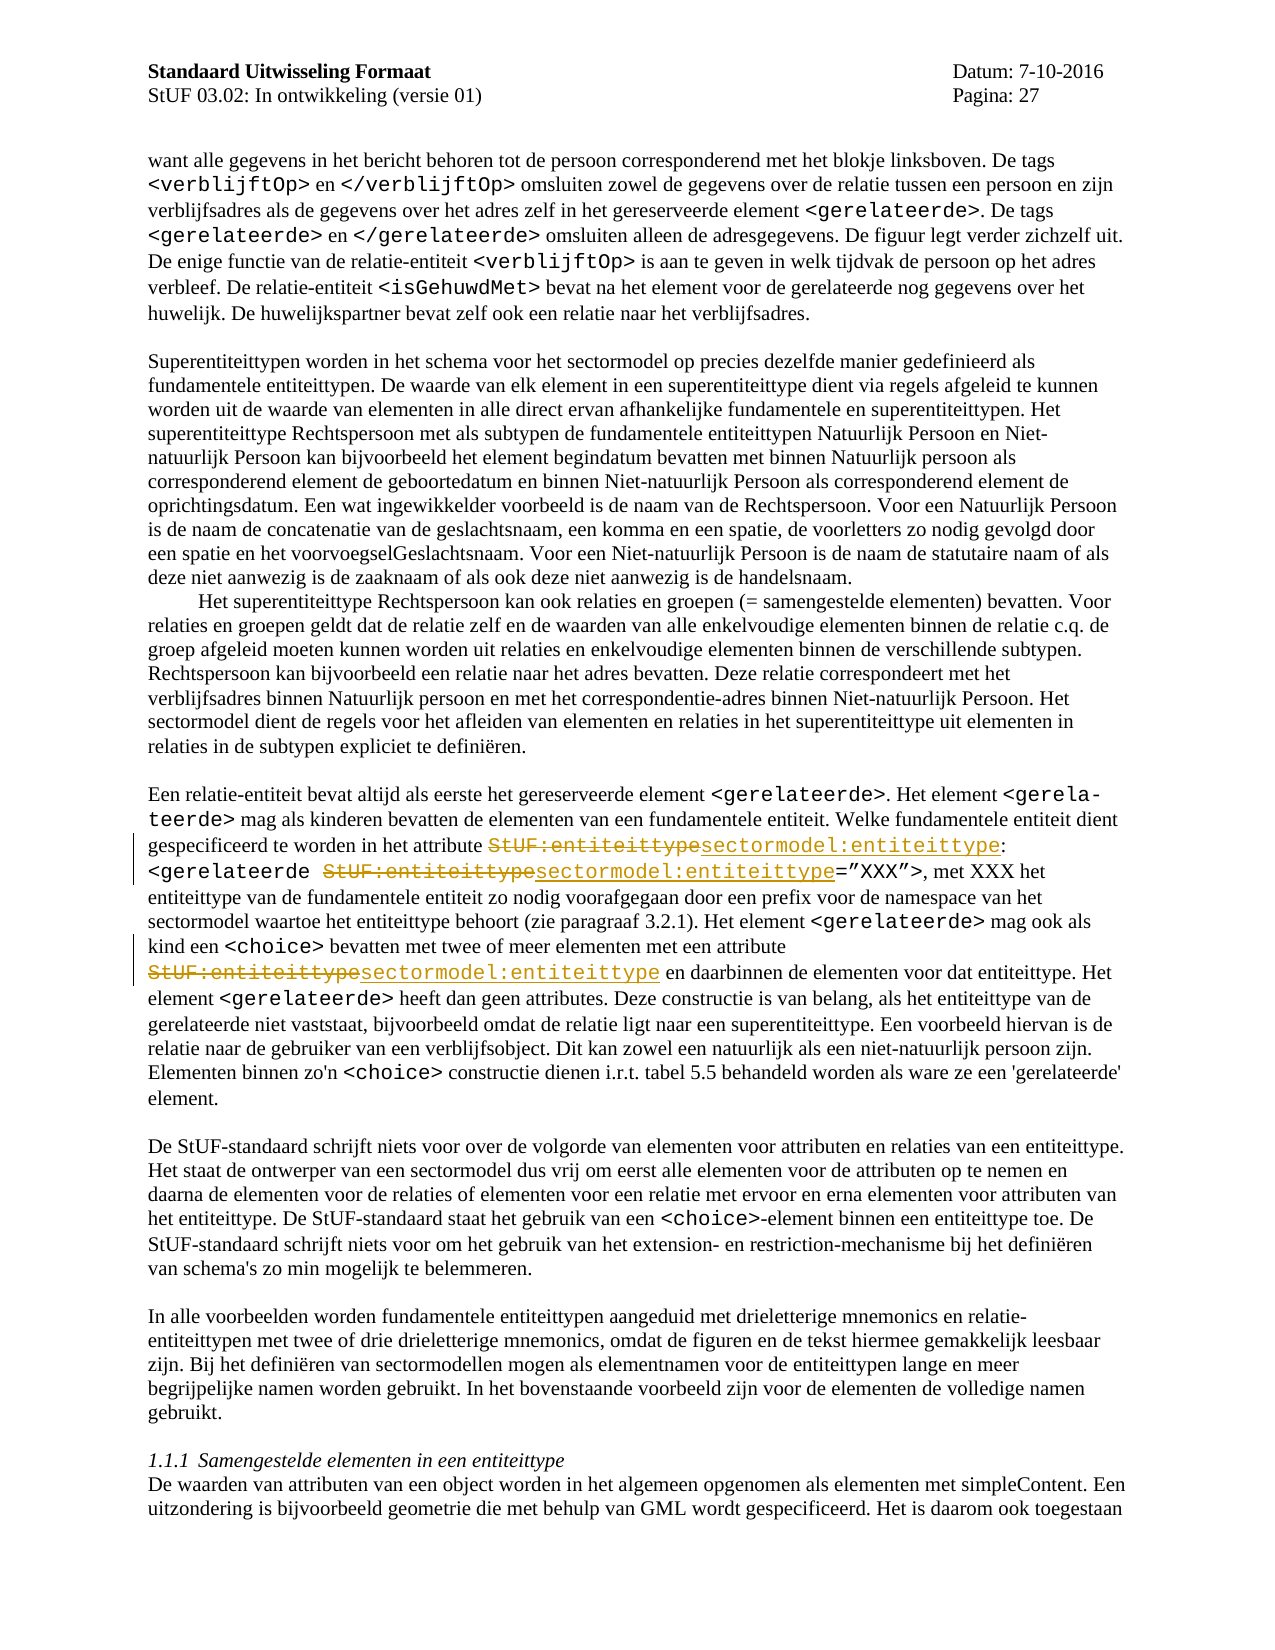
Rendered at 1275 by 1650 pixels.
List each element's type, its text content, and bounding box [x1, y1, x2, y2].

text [148, 1472, 1127, 1520]
text Een relatie-entiteit bevat altijd als eerste het gereserveerde element <gerelateerde>. Het element <gerelateerde> mag als kinderen bevatten de elementen van een fundamentele entiteit. Welke fundamentele entiteit dient gespecificeerd te worden in het attribute : <gerelateerde =”XXX”>, met XXX het entiteittype van de fundamentele entiteit zo nodig voorafgegaan door een prefix voor de namespace van het sectormodel waartoe het entiteittype behoort (zie paragraaf 3.2.1). Het element <gerelateerde> mag ook als kind een <choice> bevatten met twee of meer elementen met een attribute en daarbinnen de elementen voor dat entiteittype. Het element <gerelateerde> heeft dan geen attributes. Deze constructie is van belang, als het entiteittype van de gerelateerde niet vaststaat, bijvoorbeeld omdat de relatie ligt naar een superentiteittype. Een voorbeeld hiervan is de relatie naar de gebruiker van een verblijfsobject. Dit kan zowel een natuurlijk als een niet-natuurlijk persoon zijn. Elementen binnen zo'n <choice> constructie dienen i.r.t. tabel 5.5 behandeld worden als ware ze een 'gerelateerde' element. [148, 782, 1127, 1109]
subtitle Samengestelde elementen in een entiteittype [148, 1448, 1127, 1472]
text De StUF-standaard schrijft niets voor over de volgorde van elementen voor attributen en relaties van een entiteittype. Het staat de ontwerper van een sectormodel dus vrij om eerst alle elementen voor de attributen op te nemen en daarna de elementen voor de relaties of elementen voor een relatie met ervoor en erna elementen voor attributen van het entiteittype. De StUF-standaard staat het gebruik van een <choice>-element binnen een entiteittype toe. De StUF-standaard schrijft niets voor om het gebruik van het extension- en restriction-mechanisme bij het definiëren van schema's zo min mogelijk te belemmeren. [148, 1133, 1127, 1279]
text In alle voorbeelden worden fundamentele entiteittypen aangeduid met drieletterige mnemonics en relatie-entiteittypen met twee of drie drieletterige mnemonics, omdat de figuren en de tekst hiermee gemakkelijk leesbaar zijn. Bij het definiëren van sectormodellen mogen als elementnamen voor de entiteittypen lange en meer begrijpelijke namen worden gebruikt. In het bovenstaande voorbeeld zijn voor de elementen de volledige namen gebruikt. [148, 1304, 1127, 1424]
text Het superentiteittype Rechtspersoon kan ook relaties en groepen (= samengestelde elementen) bevatten. Voor relaties en groepen geldt dat de relatie zelf en de waarden van alle enkelvoudige elementen binnen de relatie c.q. de groep afgeleid moeten kunnen worden uit relaties en enkelvoudige elementen binnen de verschillende subtypen. Rechtspersoon kan bijvoorbeeld een relatie naar het adres bevatten. Deze relatie correspondeert met het verblijfsadres binnen Natuurlijk persoon en met het correspondentie-adres binnen Niet-natuurlijk Persoon. Het sectormodel dient de regels voor het afleiden van elementen en relaties in het superentiteittype uit elementen in relaties in de subtypen expliciet te definiëren. [148, 589, 1127, 758]
text Superentiteittypen worden in het schema voor het sectormodel op precies dezelfde manier gedefinieerd als fundamentele entiteittypen. De waarde van elk element in een superentiteittype dient via regels afgeleid te kunnen worden uit de waarde van elementen in alle direct ervan afhankelijke fundamentele en superentiteittypen. Het superentiteittype Rechtspersoon met als subtypen de fundamentele entiteittypen Natuurlijk Persoon en Niet-natuurlijk Persoon kan bijvoorbeeld het element begindatum bevatten met binnen Natuurlijk persoon als corresponderend element de geboortedatum en binnen Niet-natuurlijk Persoon als corresponderend element de oprichtingsdatum. Een wat ingewikkelder voorbeeld is de naam van de Rechtspersoon. Voor een Natuurlijk Persoon is de naam de concatenatie van de geslachtsnaam, een komma en een spatie, de voorletters zo nodig gevolgd door een spatie en het voorvoegselGeslachtsnaam. Voor een Niet-natuurlijk Persoon is de naam de statutaire naam of als deze niet aanwezig is de zaaknaam of als ook deze niet aanwezig is de handelsnaam. [148, 348, 1127, 589]
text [148, 148, 1127, 324]
